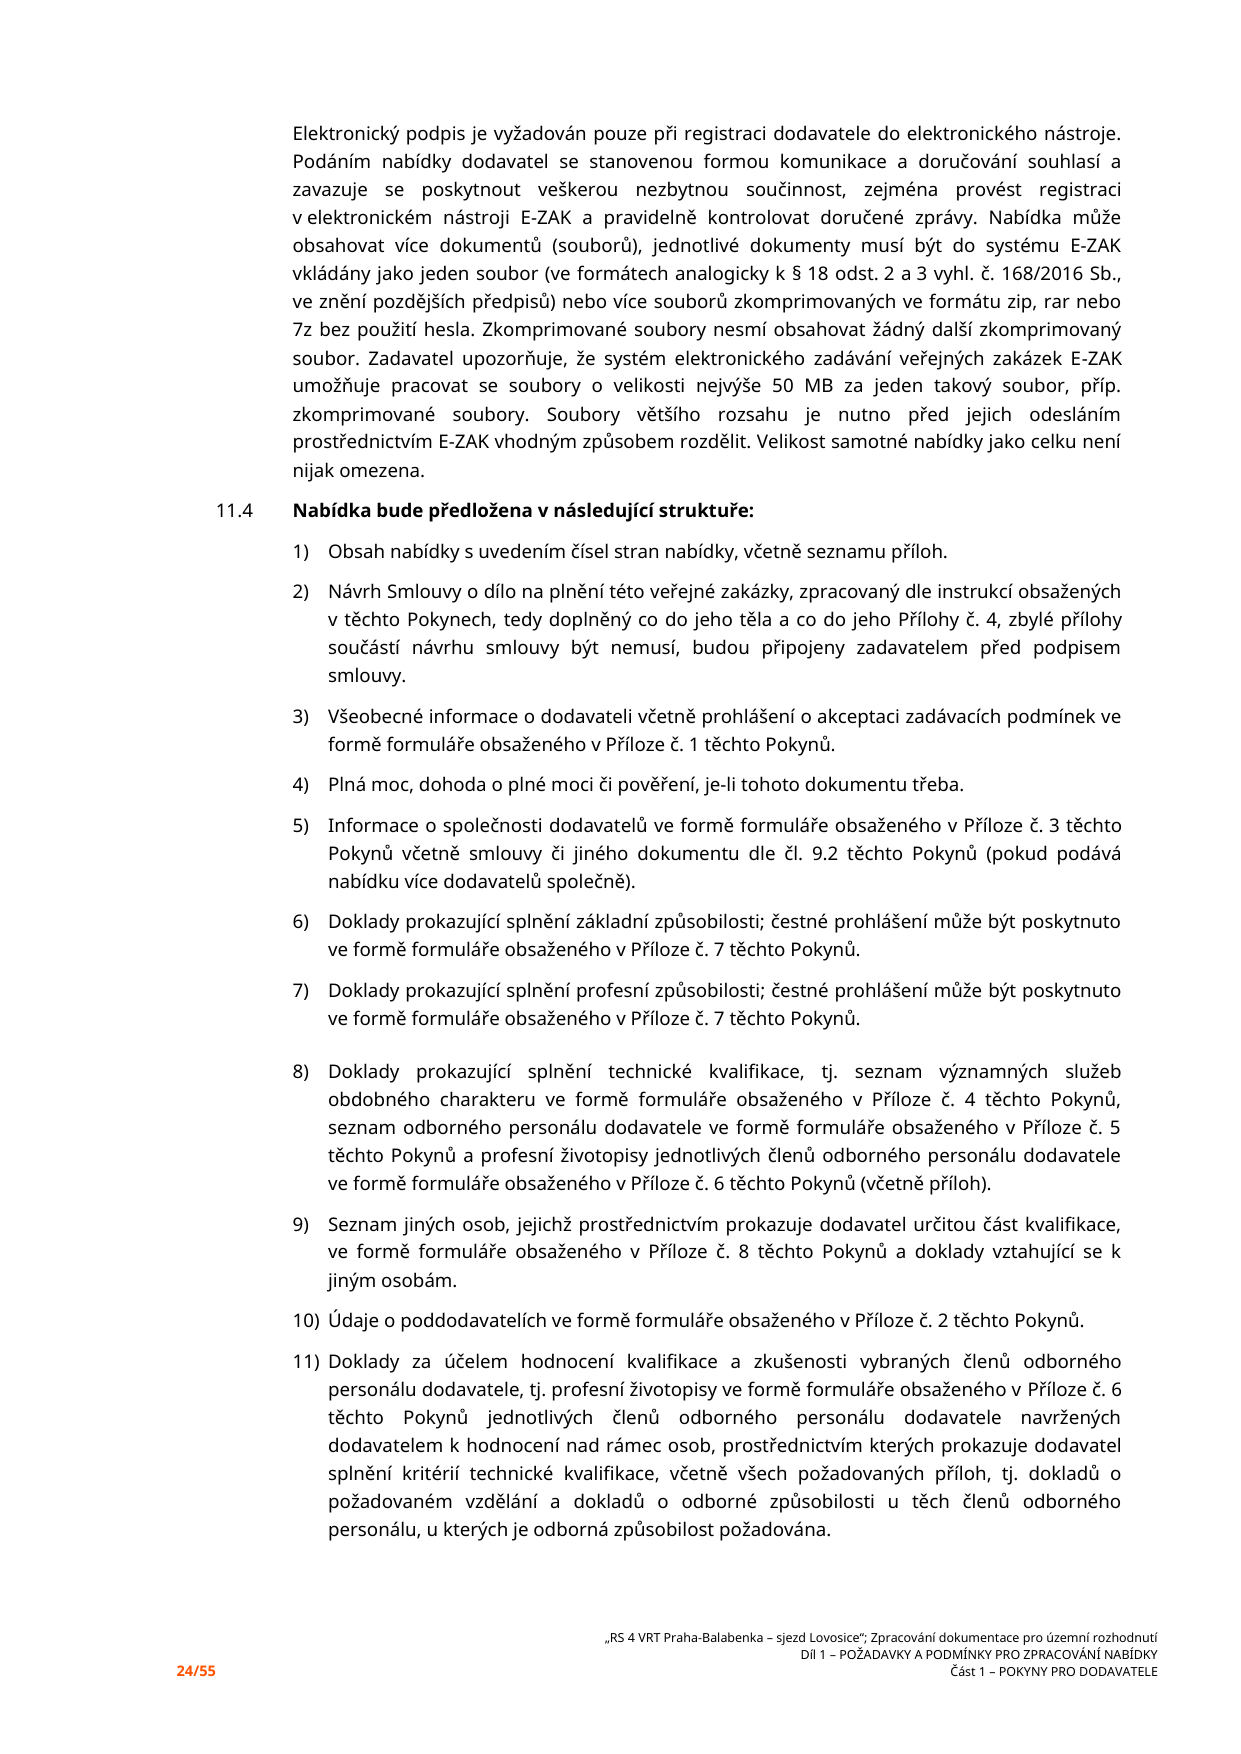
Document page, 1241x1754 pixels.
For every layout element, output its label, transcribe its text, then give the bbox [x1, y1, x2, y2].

list Údaje o poddodavatelích ve formě formuláře obsaženého v Příloze č. 2 těchto Pokynů. [292, 1307, 1122, 1333]
text Nabídka bude předložena v následující struktuře: [216, 497, 1122, 523]
list Obsah nabídky s uvedením čísel stran nabídky, včetně seznamu příloh. [292, 538, 1122, 563]
list Doklady prokazující splnění technické kvalifikace, tj. seznam významných služeb obdobného charakteru ve formě formuláře obsaženého v Příloze č. 4 těchto Pokynů, seznam odborného personálu dodavatele ve formě formuláře obsaženého v Příloze č. 5 těchto Pokynů a profesní životopisy jednotlivých členů odborného personálu dodavatele ve formě formuláře obsaženého v Příloze č. 6 těchto Pokynů (včetně příloh). [292, 1058, 1122, 1196]
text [216, 121, 1122, 482]
list Všeobecné informace o dodavateli včetně prohlášení o akceptaci zadávacích podmínek ve formě formuláře obsaženého v Příloze č. 1 těchto Pokynů. [292, 703, 1122, 757]
list Plná moc, dohoda o plné moci či pověření, je-li tohoto dokumentu třeba. [292, 772, 1122, 797]
list Seznam jiných osob, jejichž prostřednictvím prokazuje dodavatel určitou část kvalifikace, ve formě formuláře obsaženého v Příloze č. 8 těchto Pokynů a doklady vztahující se k jiným osobám. [292, 1211, 1122, 1292]
list Informace o společnosti dodavatelů ve formě formuláře obsaženého v Příloze č. 3 těchto Pokynů včetně smlouvy či jiného dokumentu dle čl. 9.2 těchto Pokynů (pokud podává nabídku více dodavatelů společně). [292, 812, 1122, 894]
list Doklady prokazující splnění základní způsobilosti; čestné prohlášení může být poskytnuto ve formě formuláře obsaženého v Příloze č. 7 těchto Pokynů. [292, 909, 1122, 962]
list Doklady za účelem hodnocení kvalifikace a zkušenosti vybraných členů odborného personálu dodavatele, tj. profesní životopisy ve formě formuláře obsaženého v Příloze č. 6 těchto Pokynů jednotlivých členů odborného personálu dodavatele navržených dodavatelem k hodnocení nad rámec osob, prostřednictvím kterých prokazuje dodavatel splnění kritérií technické kvalifikace, včetně všech požadovaných příloh, tj. dokladů o požadovaném vzdělání a dokladů o odborné způsobilosti u těch členů odborného personálu, u kterých je odborná způsobilost požadována. [292, 1348, 1122, 1542]
list Návrh Smlouvy o dílo na plnění této veřejné zakázky, zpracovaný dle instrukcí obsažených v těchto Pokynech, tedy doplněný co do jeho těla a co do jeho Přílohy č. 4, zbylé přílohy součástí návrhu smlouvy být nemusí, budou připojeny zadavatelem před podpisem smlouvy. [292, 578, 1122, 688]
list Doklady prokazující splnění profesní způsobilosti; čestné prohlášení může být poskytnuto ve formě formuláře obsaženého v Příloze č. 7 těchto Pokynů. [292, 977, 1122, 1031]
